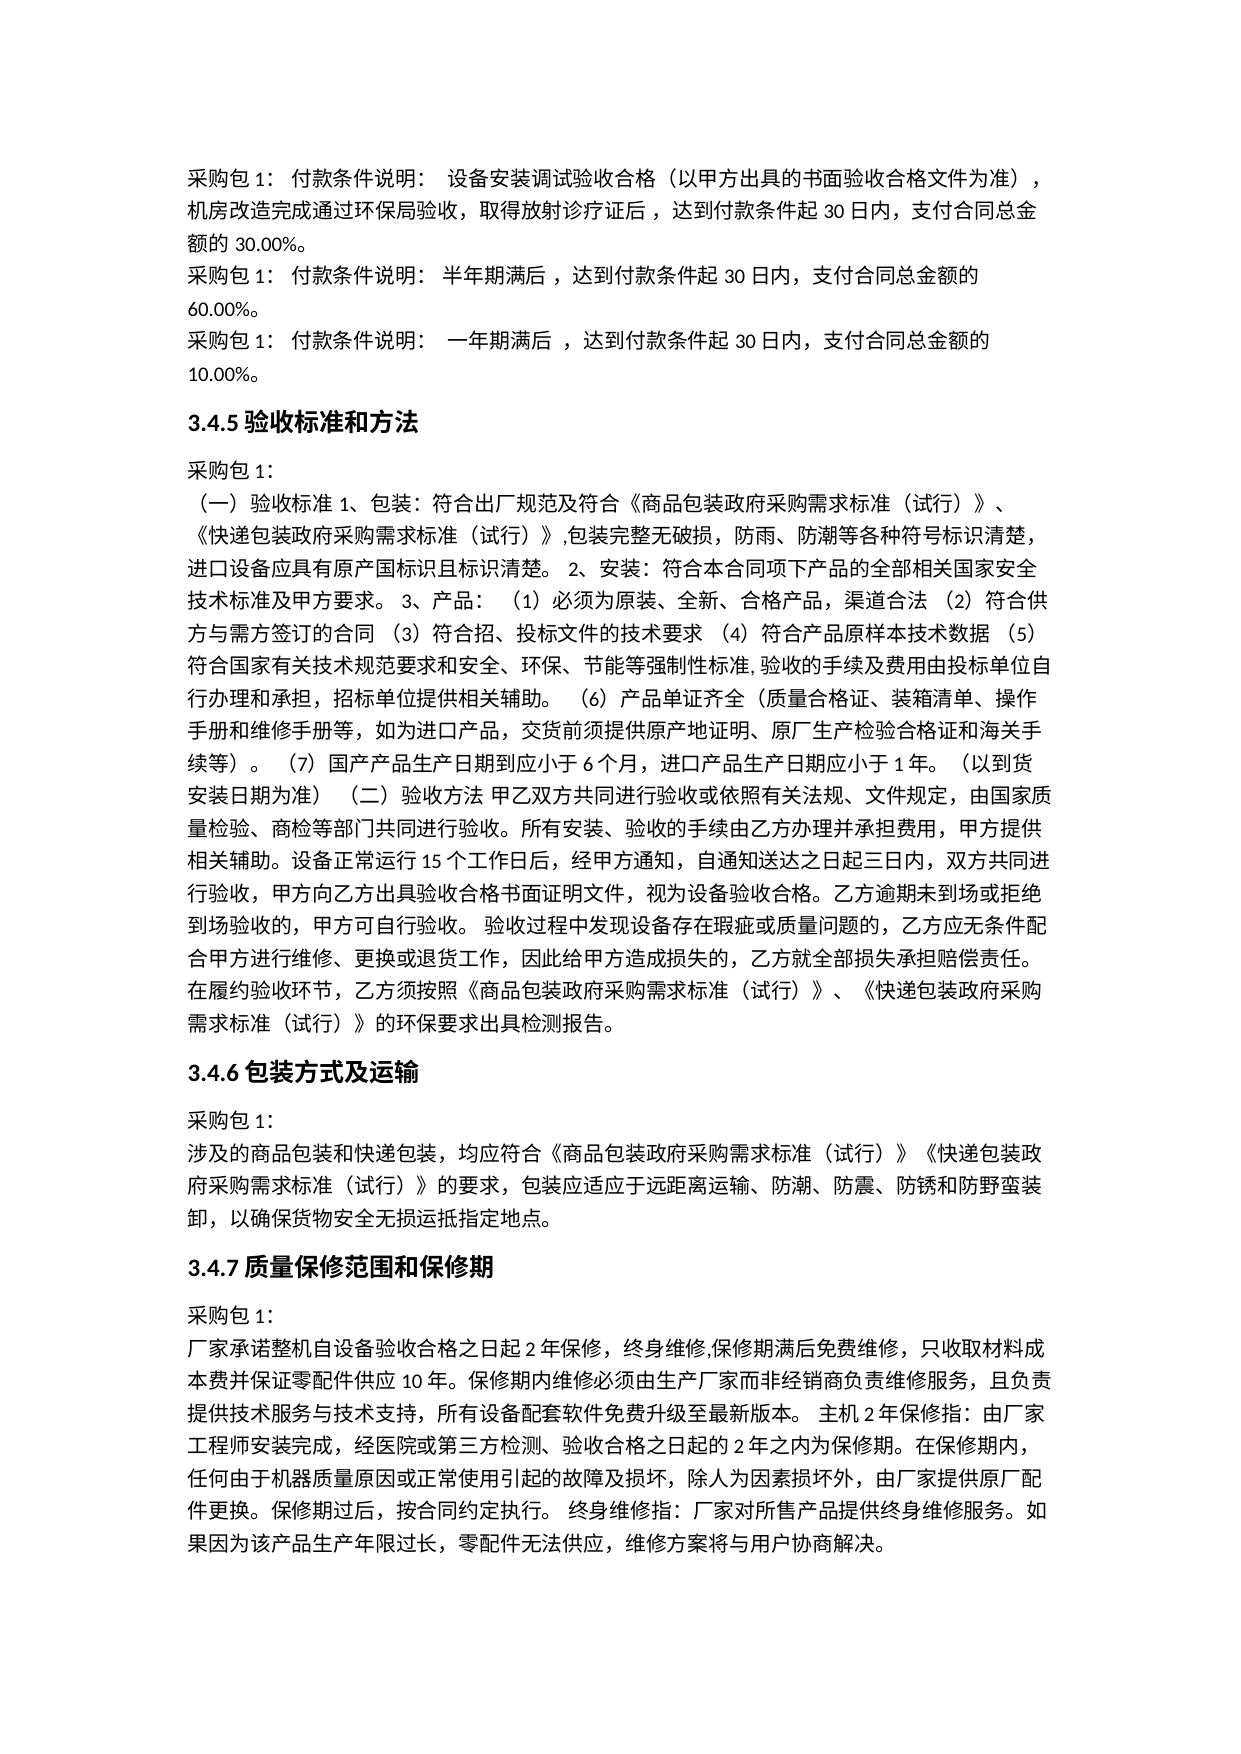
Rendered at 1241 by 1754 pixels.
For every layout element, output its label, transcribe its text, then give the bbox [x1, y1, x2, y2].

text 采购包1： [187, 1299, 1053, 1332]
text 采购包1： 付款条件说明： 设备安装调试验收合格（以甲方出具的书面验收合格文件为准），机房改造完成通过环保局验收，取得放射诊疗证后 ，达到付款条件起 30 日内，支付合同总金额的 30.00%。 [187, 162, 1053, 259]
text 采购包1： 付款条件说明： 半年期满后 ，达到付款条件起 30 日内，支付合同总金额的 60.00%。 [187, 259, 1053, 324]
text 采购包1： [187, 454, 1053, 487]
text 涉及的商品包装和快递包装，均应符合《商品包装政府采购需求标准（试行）》《快递包装政府采购需求标准（试行）》的要求，包装应适应于远距离运输、防潮、防震、防锈和防野蛮装卸，以确保货物安全无损运抵指定地点。 [187, 1137, 1053, 1234]
text 3.4.5验收标准和方法 [187, 389, 1053, 454]
text （一）验收标准 1、包装：符合出厂规范及符合《商品包装政府采购需求标准（试行）》、《快递包装政府采购需求标准（试行）》,包装完整无破损，防雨、防潮等各种符号标识清楚，进口设备应具有原产国标识且标识清楚。 2、安装：符合本合同项下产品的全部相关国家安全技术标准及甲方要求。 3、产品： （1）必须为原装、全新、合格产品，渠道合法 （2）符合供方与需方签订的合同 （3）符合招、投标文件的技术要求 （4）符合产品原样本技术数据 （5）符合国家有关技术规范要求和安全、环保、节能等强制性标准, 验收的手续及费用由投标单位自行办理和承担，招标单位提供相关辅助。 （6）产品单证齐全（质量合格证、装箱清单、操作手册和维修手册等，如为进口产品，交货前须提供原产地证明、原厂生产检验合格证和海关手续等）。 （7）国产产品生产日期到应小于6个月，进口产品生产日期应小于1年。（以到货安装日期为准） （二）验收方法 甲乙双方共同进行验收或依照有关法规、文件规定，由国家质量检验、商检等部门共同进行验收。所有安装、验收的手续由乙方办理并承担费用，甲方提供相关辅助。设备正常运行15个工作日后，经甲方通知，自通知送达之日起三日内，双方共同进行验收，甲方向乙方出具验收合格书面证明文件，视为设备验收合格。乙方逾期未到场或拒绝到场验收的，甲方可自行验收。 验收过程中发现设备存在瑕疵或质量问题的，乙方应无条件配合甲方进行维修、更换或退货工作，因此给甲方造成损失的，乙方就全部损失承担赔偿责任。 在履约验收环节，乙方须按照《商品包装政府采购需求标准（试行）》、《快递包装政府采购需求标准（试行）》的环保要求出具检测报告。 [187, 487, 1053, 1039]
text 采购包1： 付款条件说明： 一年期满后 ，达到付款条件起 30 日内，支付合同总金额的 10.00%。 [187, 324, 1053, 389]
text 厂家承诺整机自设备验收合格之日起2年保修，终身维修,保修期满后免费维修，只收取材料成本费并保证零配件供应 10 年。保修期内维修必须由生产厂家而非经销商负责维修服务，且负责提供技术服务与技术支持，所有设备配套软件免费升级至最新版本。 主机2年保修指：由厂家工程师安装完成，经医院或第三方检测、验收合格之日起的2年之内为保修期。在保修期内，任何由于机器质量原因或正常使用引起的故障及损坏，除人为因素损坏外，由厂家提供原厂配件更换。保修期过后，按合同约定执行。 终身维修指：厂家对所售产品提供终身维修服务。如果因为该产品生产年限过长，零配件无法供应，维修方案将与用户协商解决。 [187, 1332, 1053, 1559]
text 3.4.7质量保修范围和保修期 [187, 1234, 1053, 1299]
text 3.4.6包装方式及运输 [187, 1039, 1053, 1104]
text 采购包1： [187, 1104, 1053, 1137]
